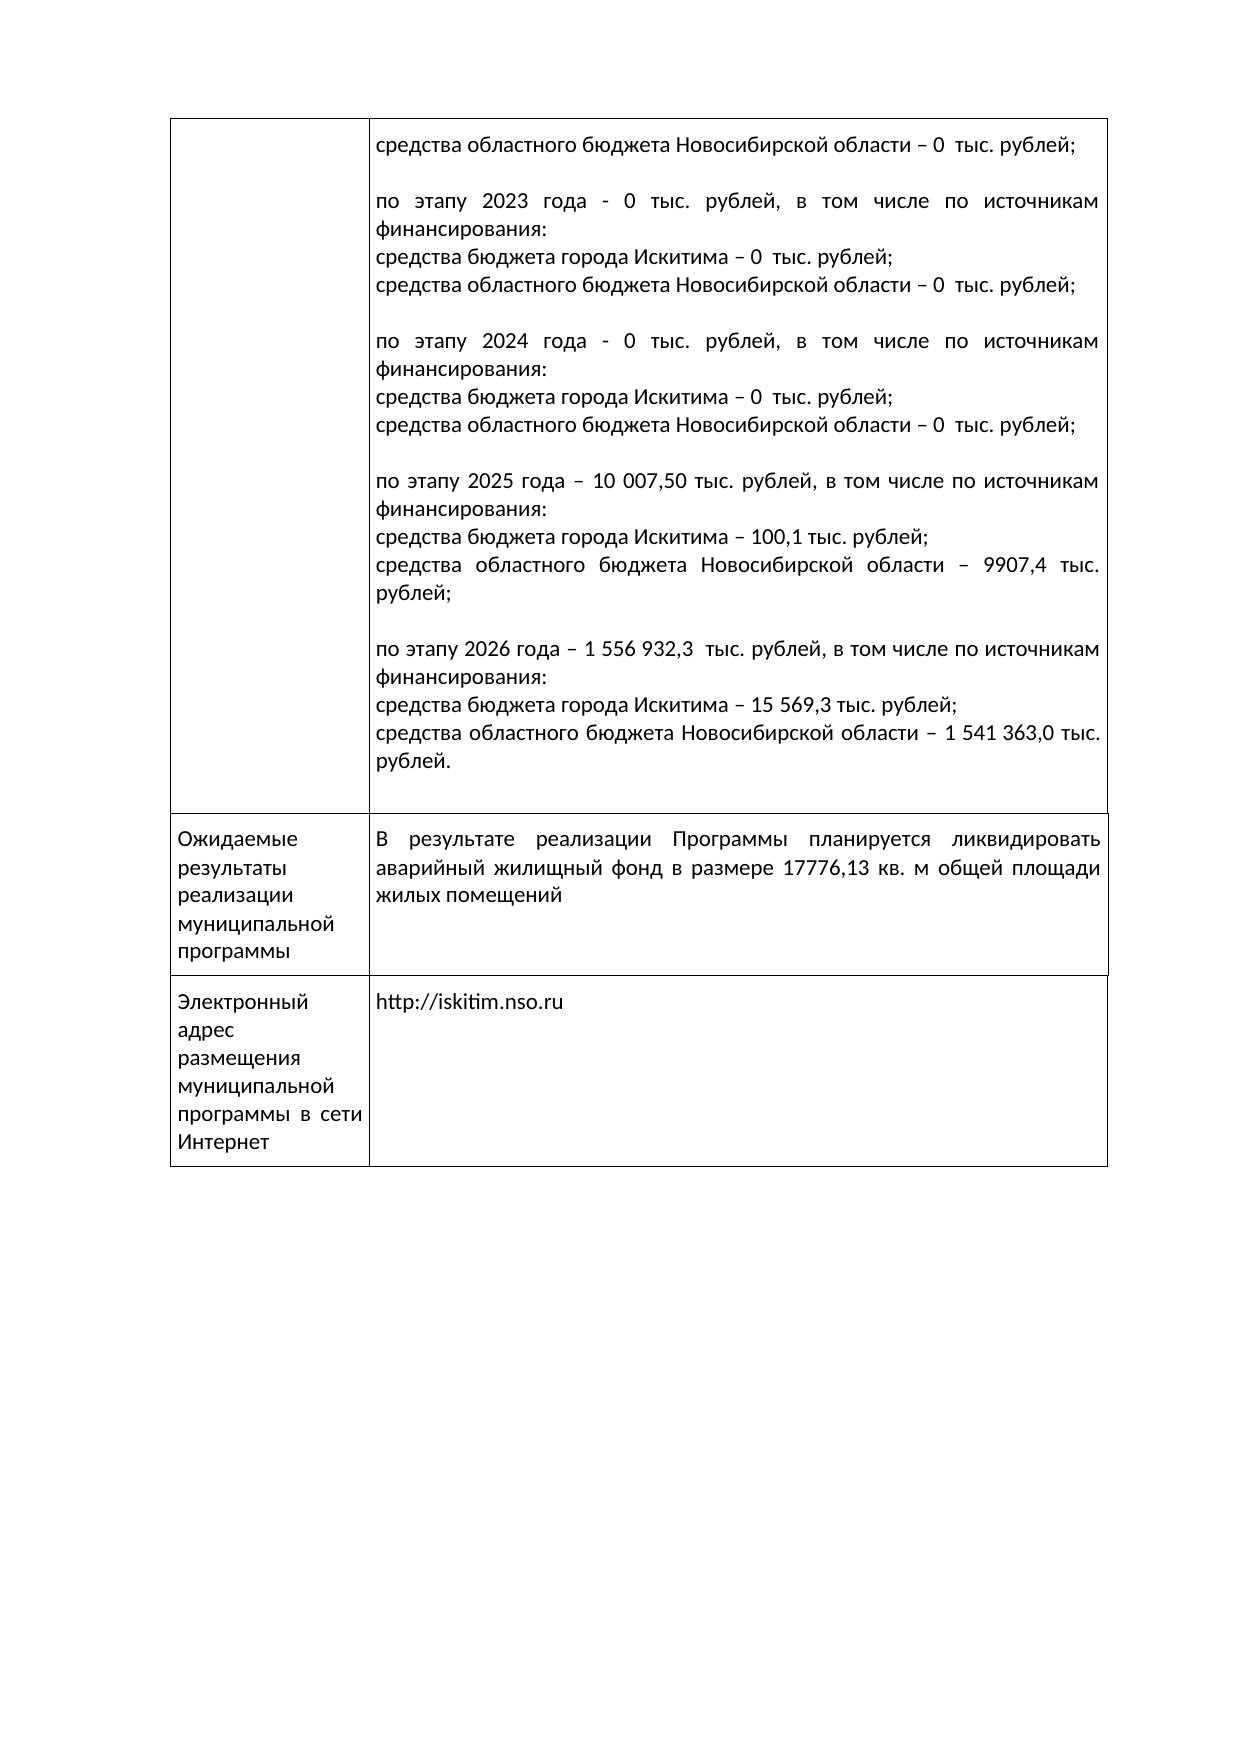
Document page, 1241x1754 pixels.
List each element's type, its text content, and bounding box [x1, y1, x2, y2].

table_cell Ожидаемые результаты реализации муниципальной программы [171, 814, 369, 975]
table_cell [370, 119, 1107, 813]
table_cell Электронный адрес размещения муниципальной программы в сети Интернет [171, 976, 369, 1166]
table_cell http://iskitim.nso.ru [370, 976, 1107, 1166]
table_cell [171, 119, 369, 813]
table_cell В результате реализации Программы планируется ликвидировать аварийный жилищный фонд в размере 17776,13 кв. м общей площади жилых помещений [370, 814, 1108, 975]
